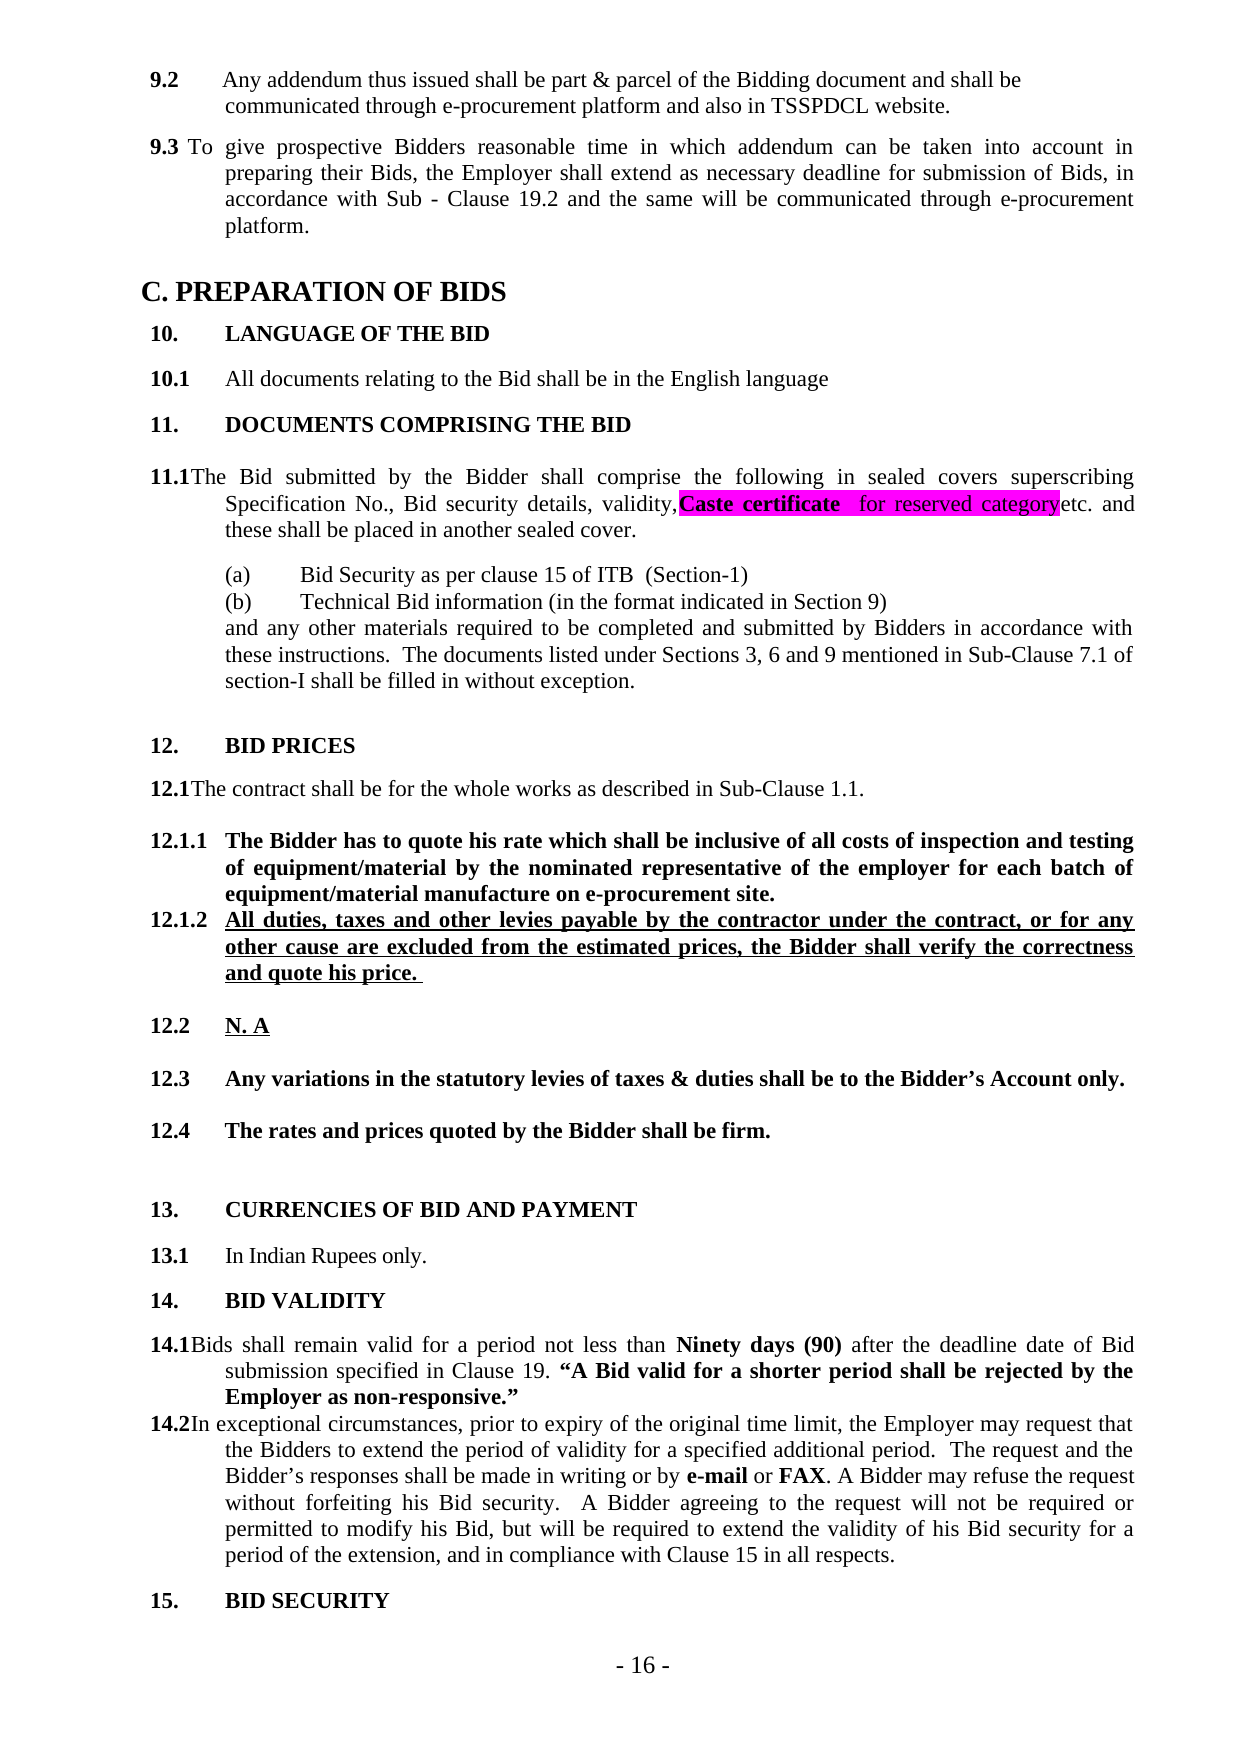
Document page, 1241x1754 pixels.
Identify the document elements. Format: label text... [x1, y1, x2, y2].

text communicated through e-procurement platform and also in TSSPDCL website. [225, 92, 1135, 118]
list All duties, taxes and other levies payable by the contractor under the contract, or for any other cause are excluded from the estimated prices, the Bidder shall verify the correctness and quote his price. [150, 907, 1135, 986]
text 12.2 N. A [150, 1012, 1135, 1038]
list The Bidder has to quote his rate which shall be inclusive of all costs of inspection and testing of equipment/material by the nominated representative of the employer for each batch of equipment/material manufacture on e-procurement site. [150, 827, 1135, 907]
text 13.1 In Indian Rupees only. [150, 1242, 1135, 1268]
text 11. DOCUMENTS COMPRISING THE BID [150, 411, 1135, 437]
text 14. BID VALIDITY [150, 1287, 1135, 1314]
text 13. CURRENCIES OF BID AND PAYMENT [150, 1196, 1135, 1223]
list Technical Bid information (in the format indicated in Section 9) [225, 588, 1135, 614]
list Bids shall remain valid for a period not less than Ninety days (90) after the deadline date of Bid submission specified in Clause 19. “A Bid valid for a shorter period shall be rejected by the Employer as non-responsive.” [150, 1331, 1135, 1410]
text 12. BID PRICES [150, 732, 1135, 758]
list In exceptional circumstances, prior to expiry of the original time limit, the Employer may request that the Bidders to extend the period of validity for a specified additional period. The request and the Bidder’s responses shall be made in writing or by e-mail or FAX. A Bidder may refuse the request without forfeiting his Bid security. A Bidder agreeing to the request will not be required or permitted to modify his Bid, but will be required to extend the validity of his Bid security for a period of the extension, and in compliance with Clause 15 in all respects. [150, 1410, 1135, 1568]
list The Bid submitted by the Bidder shall comprise the following in sealed covers superscribing Specification No., Bid security details, validity,Caste certificate for reserved categoryetc. and these shall be placed in another sealed cover. [150, 463, 1135, 542]
text 12.3 Any variations in the statutory levies of taxes & duties shall be to the Bidder’s Account only. [150, 1065, 1135, 1091]
text and any other materials required to be completed and submitted by Bidders in accordance with these instructions. The documents listed under Sections 3, 6 and 9 mentioned in Sub-Clause 7.1 of section-I shall be filled in without exception. [225, 614, 1135, 693]
list The contract shall be for the whole works as described in Sub-Clause 1.1. [150, 775, 1135, 801]
text 15. BID SECURITY [150, 1587, 1135, 1613]
text 10.1 All documents relating to the Bid shall be in the English language [150, 365, 1135, 391]
text C. PREPARATION OF BIDS [141, 274, 1135, 308]
list To give prospective Bidders reasonable time in which addendum can be taken into account in preparing their Bids, the Employer shall extend as necessary deadline for submission of Bids, in accordance with Sub - Clause 19.2 and the same will be communicated through e-procurement platform. [150, 133, 1135, 238]
list Bid Security as per clause 15 of ITB (Section-1) [225, 562, 1135, 588]
text 10. LANGUAGE OF THE BID [150, 319, 1135, 346]
list Any addendum thus issued shall be part & parcel of the Bidding document and shall be [150, 66, 1135, 92]
text 12.4 The rates and prices quoted by the Bidder shall be firm. [150, 1117, 1135, 1144]
